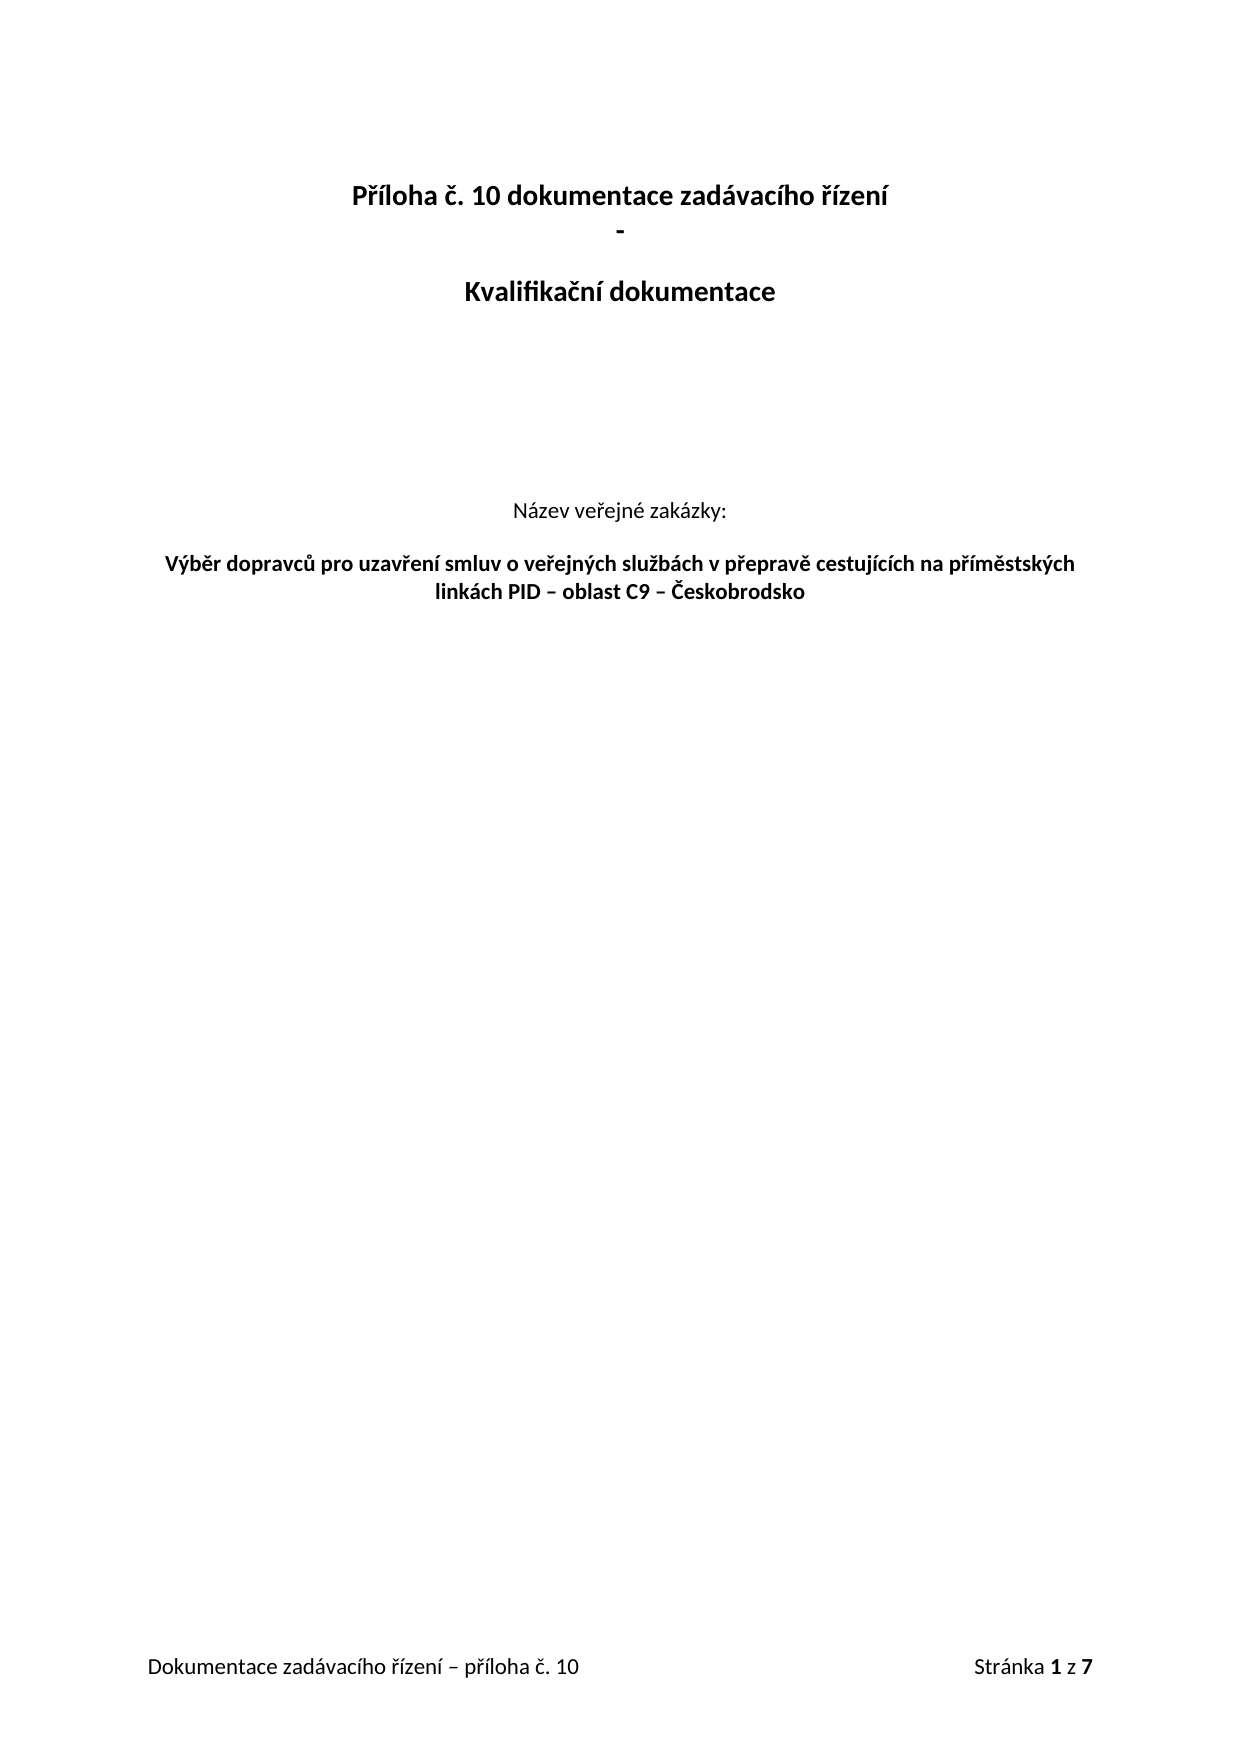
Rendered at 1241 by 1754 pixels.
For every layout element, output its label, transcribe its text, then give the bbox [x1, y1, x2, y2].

text Kvalifikační dokumentace [148, 273, 1093, 309]
text Výběr dopravců pro uzavření smluv o veřejných službách v přepravě cestujících na příměstských linkách PID – oblast C9 – Českobrodsko [148, 549, 1093, 605]
text Název veřejné zakázky: [148, 496, 1093, 524]
text Příloha č. 10 dokumentace zadávacího řízení [148, 177, 1093, 212]
text - [148, 212, 1093, 248]
